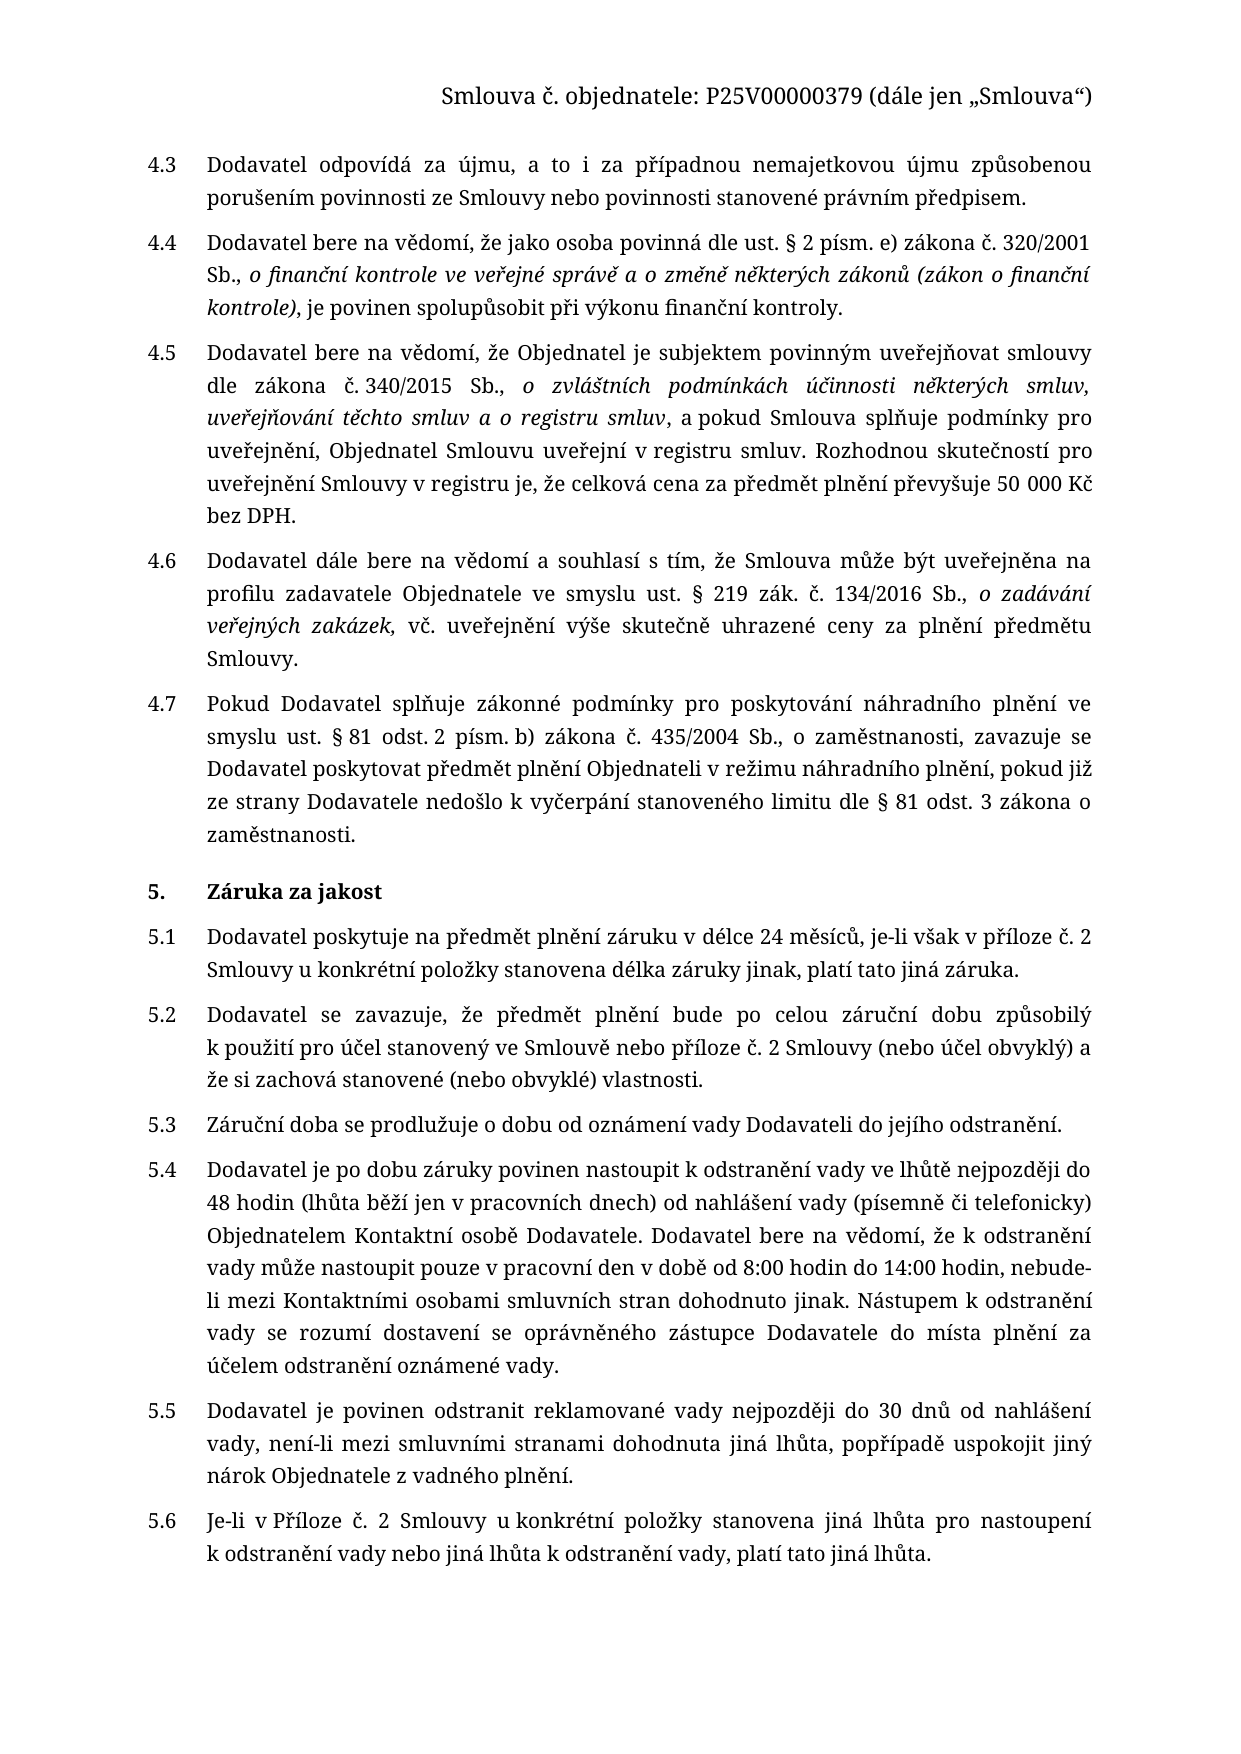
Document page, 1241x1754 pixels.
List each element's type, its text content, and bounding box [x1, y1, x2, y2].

list Dodavatel je povinen odstranit reklamované vady nejpozději do 30 dnů od nahlášení vady, není-li mezi smluvními stranami dohodnuta jiná lhůta, popřípadě uspokojit jiný nárok Objednatele z vadného plnění. [148, 1396, 1093, 1490]
list Záruka za jakost [148, 877, 1093, 906]
list Dodavatel se zavazuje, že předmět plnění bude po celou záruční dobu způsobilý k použití pro účel stanovený ve Smlouvě nebo příloze č. 2 Smlouvy (nebo účel obvyklý) a že si zachová stanovené (nebo obvyklé) vlastnosti. [148, 1000, 1093, 1094]
list Dodavatel je po dobu záruky povinen nastoupit k odstranění vady ve lhůtě nejpozději do 48 hodin (lhůta běží jen v pracovních dnech) od nahlášení vady (písemně či telefonicky) Objednatelem Kontaktní osobě Dodavatele. Dodavatel bere na vědomí, že k odstranění vady může nastoupit pouze v pracovní den v době od 8:00 hodin do 14:00 hodin, nebude-li mezi Kontaktními osobami smluvních stran dohodnuto jinak. Nástupem k odstranění vady se rozumí dostavení se oprávněného zástupce Dodavatele do místa plnění za účelem odstranění oznámené vady. [148, 1156, 1093, 1379]
list Dodavatel bere na vědomí, že jako osoba povinná dle ust. § 2 písm. e) zákona č. 320/2001 Sb., o finanční kontrole ve veřejné správě a o změně některých zákonů (zákon o finanční kontrole), je povinen spolupůsobit při výkonu finanční kontroly. [148, 228, 1093, 322]
list Záruční doba se prodlužuje o dobu od oznámení vady Dodavateli do jejího odstranění. [148, 1110, 1093, 1139]
list Dodavatel bere na vědomí, že Objednatel je subjektem povinným uveřejňovat smlouvy dle zákona č. 340/2015 Sb., o zvláštních podmínkách účinnosti některých smluv, uveřejňování těchto smluv a o registru smluv, a pokud Smlouva splňuje podmínky pro uveřejnění, Objednatel Smlouvu uveřejní v registru smluv. Rozhodnou skutečností pro uveřejnění Smlouvy v registru je, že celková cena za předmět plnění převyšuje 50 000 Kč bez DPH. [148, 338, 1093, 530]
list Dodavatel dále bere na vědomí a souhlasí s tím, že Smlouva může být uveřejněna na profilu zadavatele Objednatele ve smyslu ust. § 219 zák. č. 134/2016 Sb., o zadávání veřejných zakázek, vč. uveřejnění výše skutečně uhrazené ceny za plnění předmětu Smlouvy. [148, 546, 1093, 673]
list Dodavatel poskytuje na předmět plnění záruku v délce 24 měsíců, je-li však v příloze č. 2 Smlouvy u konkrétní položky stanovena délka záruky jinak, platí tato jiná záruka. [148, 922, 1093, 983]
list Pokud Dodavatel splňuje zákonné podmínky pro poskytování náhradního plnění ve smyslu ust. § 81 odst. 2 písm. b) zákona č. 435/2004 Sb., o zaměstnanosti, zavazuje se Dodavatel poskytovat předmět plnění Objednateli v režimu náhradního plnění, pokud již ze strany Dodavatele nedošlo k vyčerpání stanoveného limitu dle § 81 odst. 3 zákona o zaměstnanosti. [148, 689, 1093, 848]
list Je-li v Příloze č. 2 Smlouvy u konkrétní položky stanovena jiná lhůta pro nastoupení k odstranění vady nebo jiná lhůta k odstranění vady, platí tato jiná lhůta. [148, 1507, 1093, 1568]
list Dodavatel odpovídá za újmu, a to i za případnou nemajetkovou újmu způsobenou porušením povinnosti ze Smlouvy nebo povinnosti stanovené právním předpisem. [148, 150, 1093, 211]
